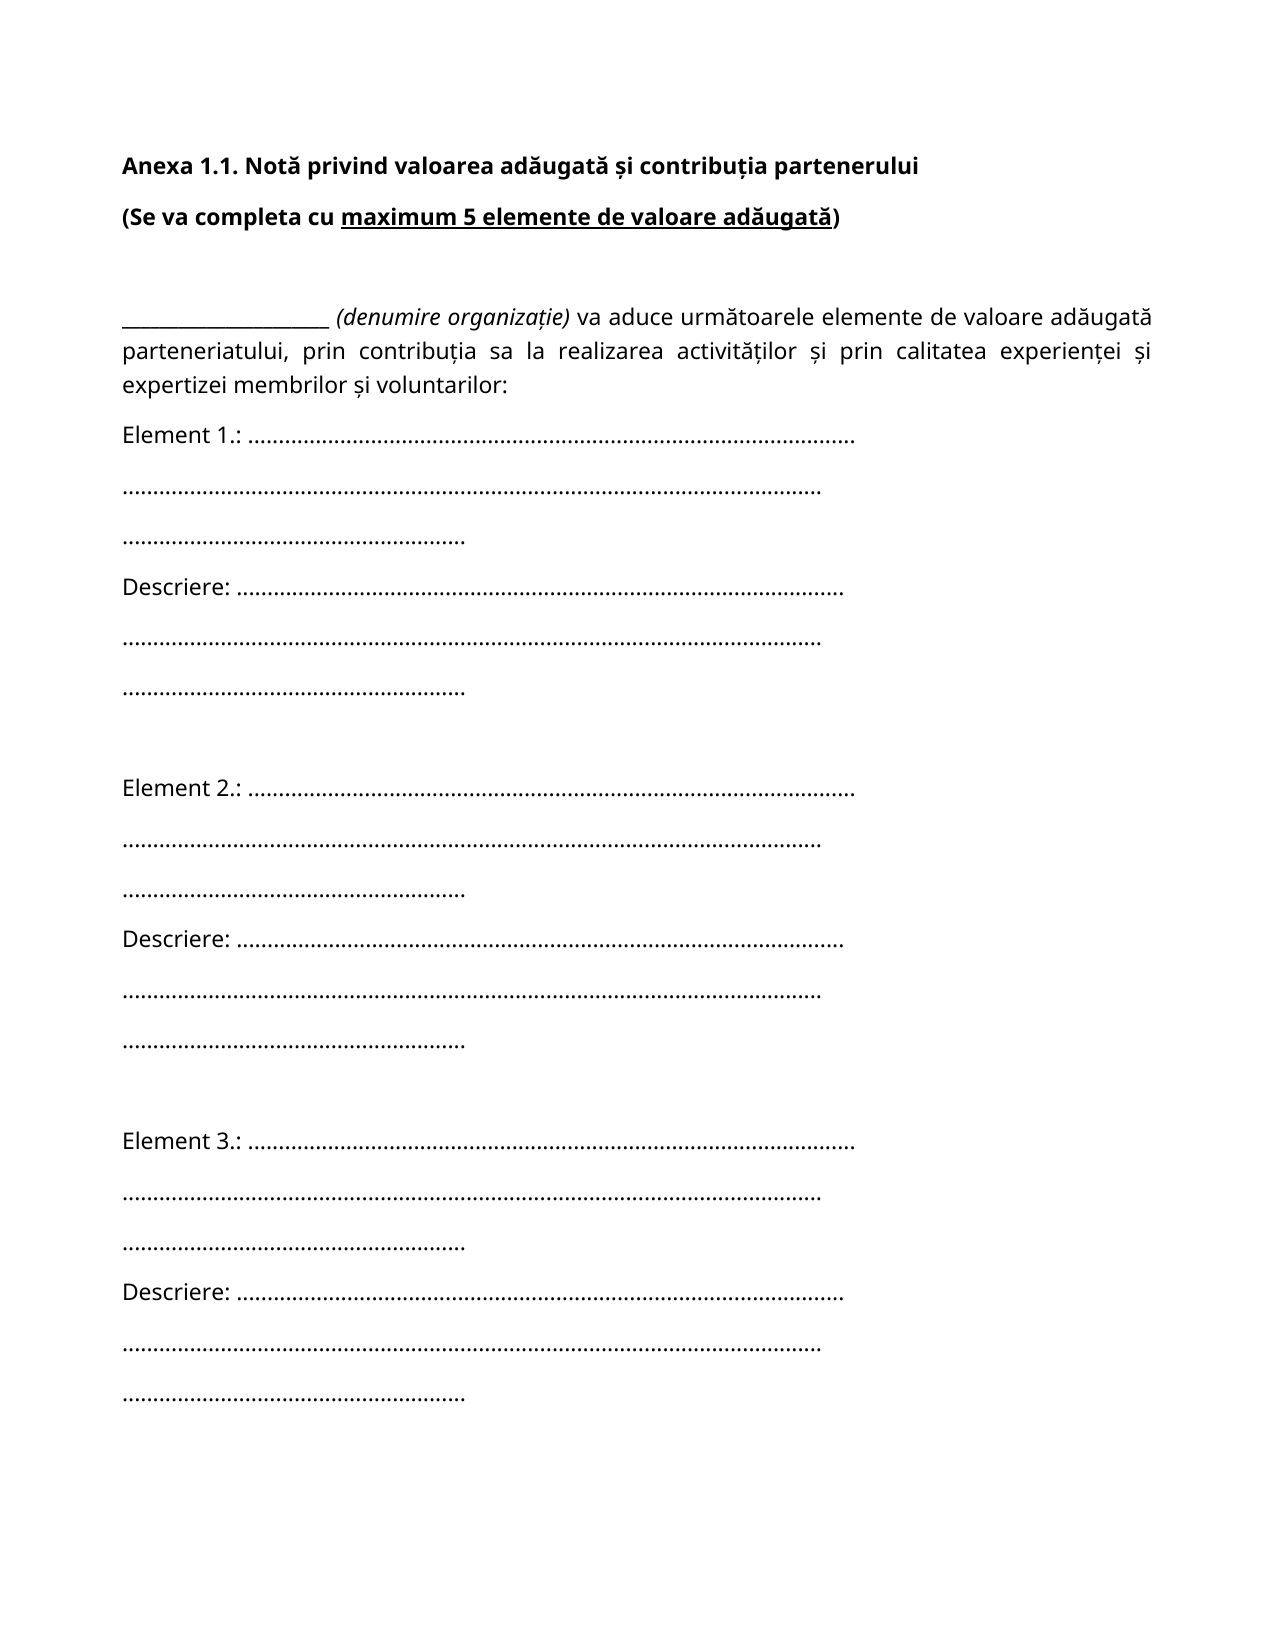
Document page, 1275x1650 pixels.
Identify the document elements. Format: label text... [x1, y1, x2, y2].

text Anexa 1.1. Notă privind valoarea adăugată și contribuția partenerului [122, 150, 1153, 181]
text (Se va completa cu maximum 5 elemente de valoare adăugată) [122, 200, 1153, 232]
text .................................................................................................................. [122, 1175, 1153, 1207]
text Descriere: ................................................................................................... [122, 1276, 1153, 1307]
text Element 3.: ................................................................................................... [122, 1125, 1153, 1156]
text ........................................................ [122, 671, 1153, 702]
text ______________________ (denumire organizație) va aduce următoarele elemente de valoare adăugată parteneriatului, prin contribuția sa la realizarea activităților și prin calitatea experienței și expertizei membrilor și voluntarilor: [122, 301, 1153, 400]
text ........................................................ [122, 520, 1153, 551]
text .................................................................................................................. [122, 469, 1153, 501]
text .................................................................................................................. [122, 621, 1153, 652]
text Descriere: ................................................................................................... [122, 570, 1153, 602]
text .................................................................................................................. [122, 822, 1153, 854]
text Element 2.: ................................................................................................... [122, 772, 1153, 803]
text Element 1.: ................................................................................................... [122, 419, 1153, 450]
text ........................................................ [122, 1377, 1153, 1408]
text .................................................................................................................. [122, 974, 1153, 1005]
text Descriere: ................................................................................................... [122, 923, 1153, 954]
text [122, 1327, 1153, 1358]
text ........................................................ [122, 1226, 1153, 1257]
text ........................................................ [122, 1024, 1153, 1055]
text ........................................................ [122, 873, 1153, 904]
